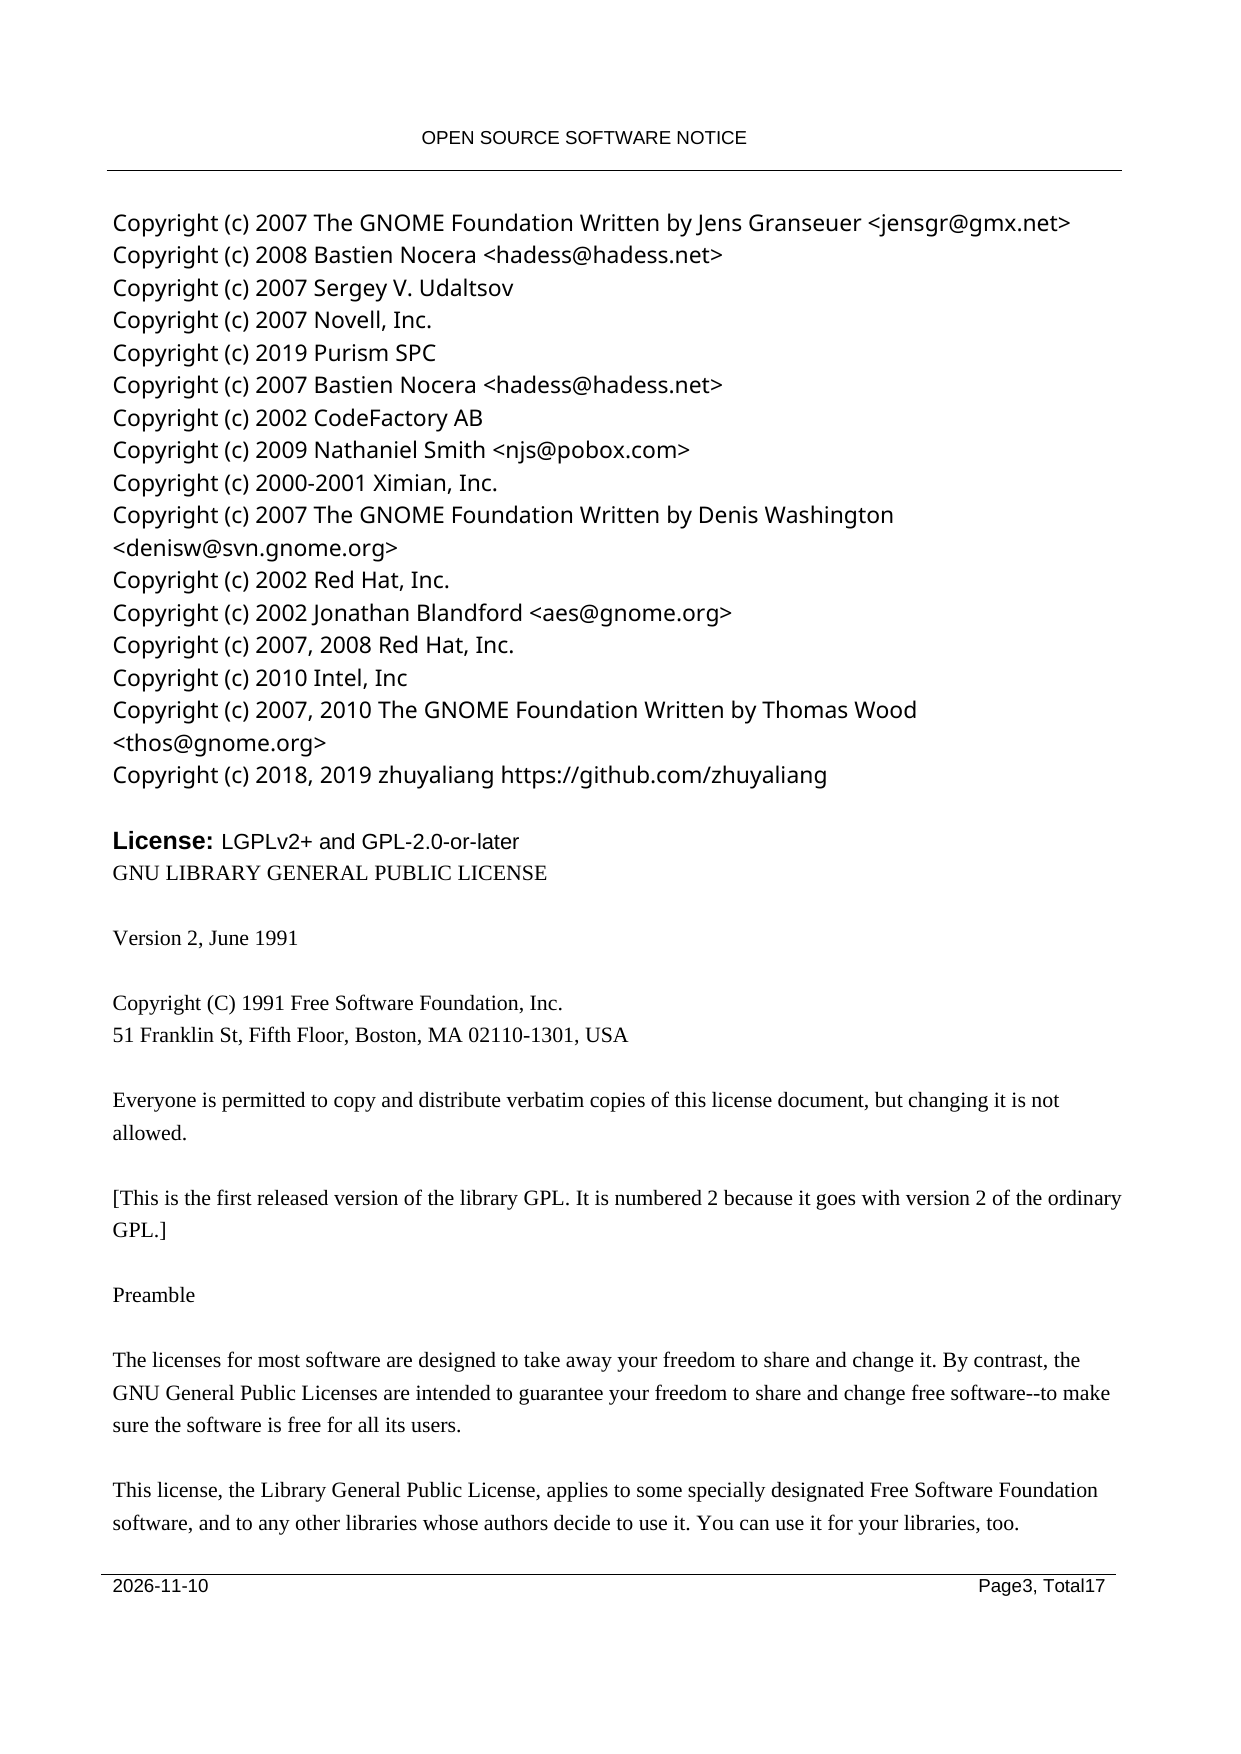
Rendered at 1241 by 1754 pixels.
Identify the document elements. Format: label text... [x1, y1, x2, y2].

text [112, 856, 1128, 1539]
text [112, 206, 1128, 824]
text License: LGPLv2+ and GPL-2.0-or-later [112, 824, 1128, 856]
